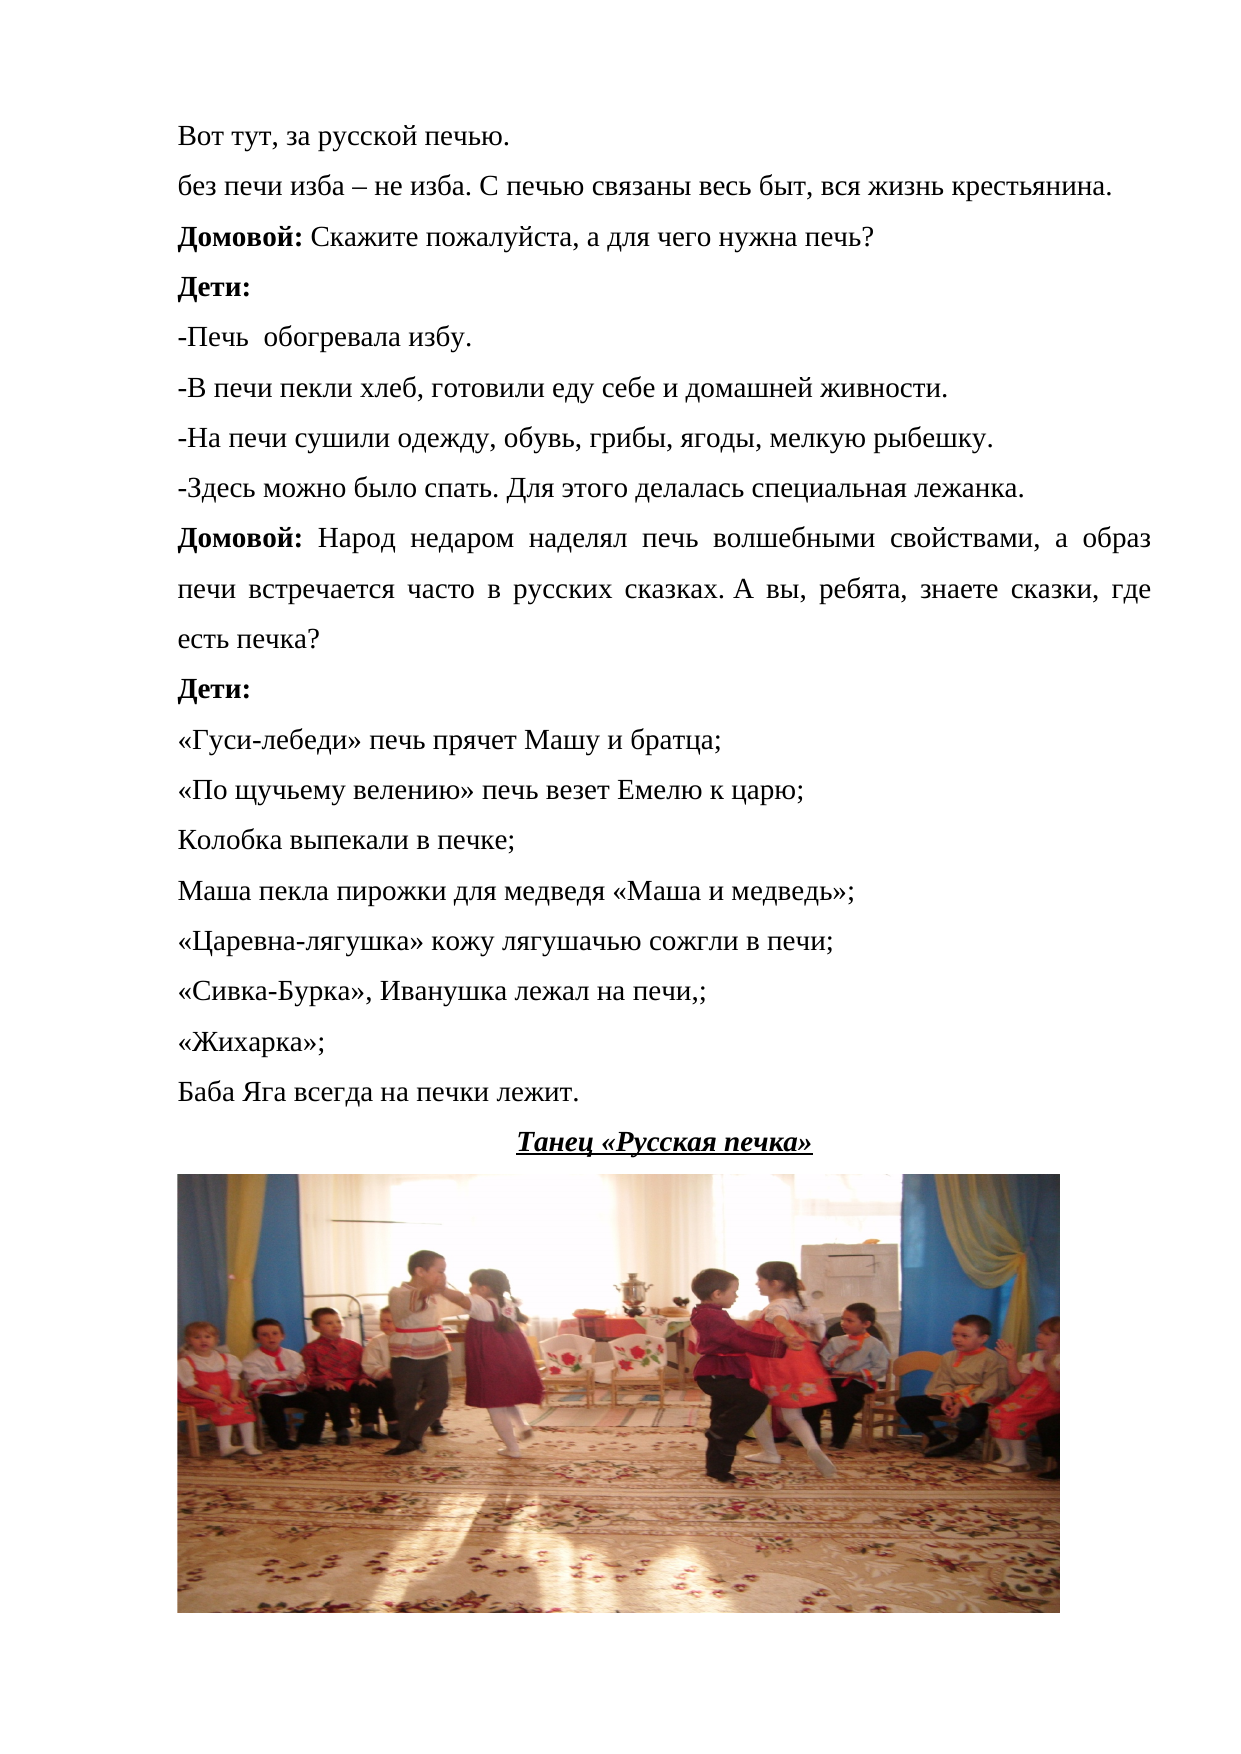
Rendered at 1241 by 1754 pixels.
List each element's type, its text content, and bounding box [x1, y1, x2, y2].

text без печи изба – не изба. С печью связаны весь быт, вся жизнь крестьянина. [177, 168, 1152, 202]
text Домовой: Народ недаром наделял печь волшебными свойствами, а образ печи встречается часто в русских сказках. А вы, ребята, знаете сказки, где есть печка? [177, 521, 1152, 655]
text -Печь обогревала избу. [177, 319, 1152, 353]
text «Жихарка»; [177, 1024, 1152, 1057]
text «Гуси-лебеди» печь прячет Машу и братца; [177, 722, 1152, 755]
text Колобка выпекали в печке; [177, 822, 1152, 856]
text Дети: [177, 672, 1152, 705]
text Дети: [177, 269, 1152, 303]
text «По щучьему велению» печь везет Емелю к царю; [177, 772, 1152, 806]
text Маша пекла пирожки для медведя «Маша и медведь»; [177, 873, 1152, 906]
text -На печи сушили одежду, обувь, грибы, ягоды, мелкую рыбешку. [177, 420, 1152, 453]
text -В печи пекли хлеб, готовили еду себе и домашней живности. [177, 370, 1152, 403]
text «Царевна-лягушка» кожу лягушачью сожгли в печи; [177, 923, 1152, 957]
text Вот тут, за русской печью. [177, 118, 1152, 152]
text Домовой: Скажите пожалуйста, а для чего нужна печь? [177, 219, 1152, 252]
picture [177, 1174, 1060, 1613]
text Танец «Русская печка» [177, 1124, 1152, 1158]
text -Здесь можно было спать. Для этого делалась специальная лежанка. [177, 470, 1152, 504]
text «Сивка-Бурка», Иванушка лежал на печи,; [177, 973, 1152, 1007]
text Баба Яга всегда на печки лежит. [177, 1074, 1152, 1108]
